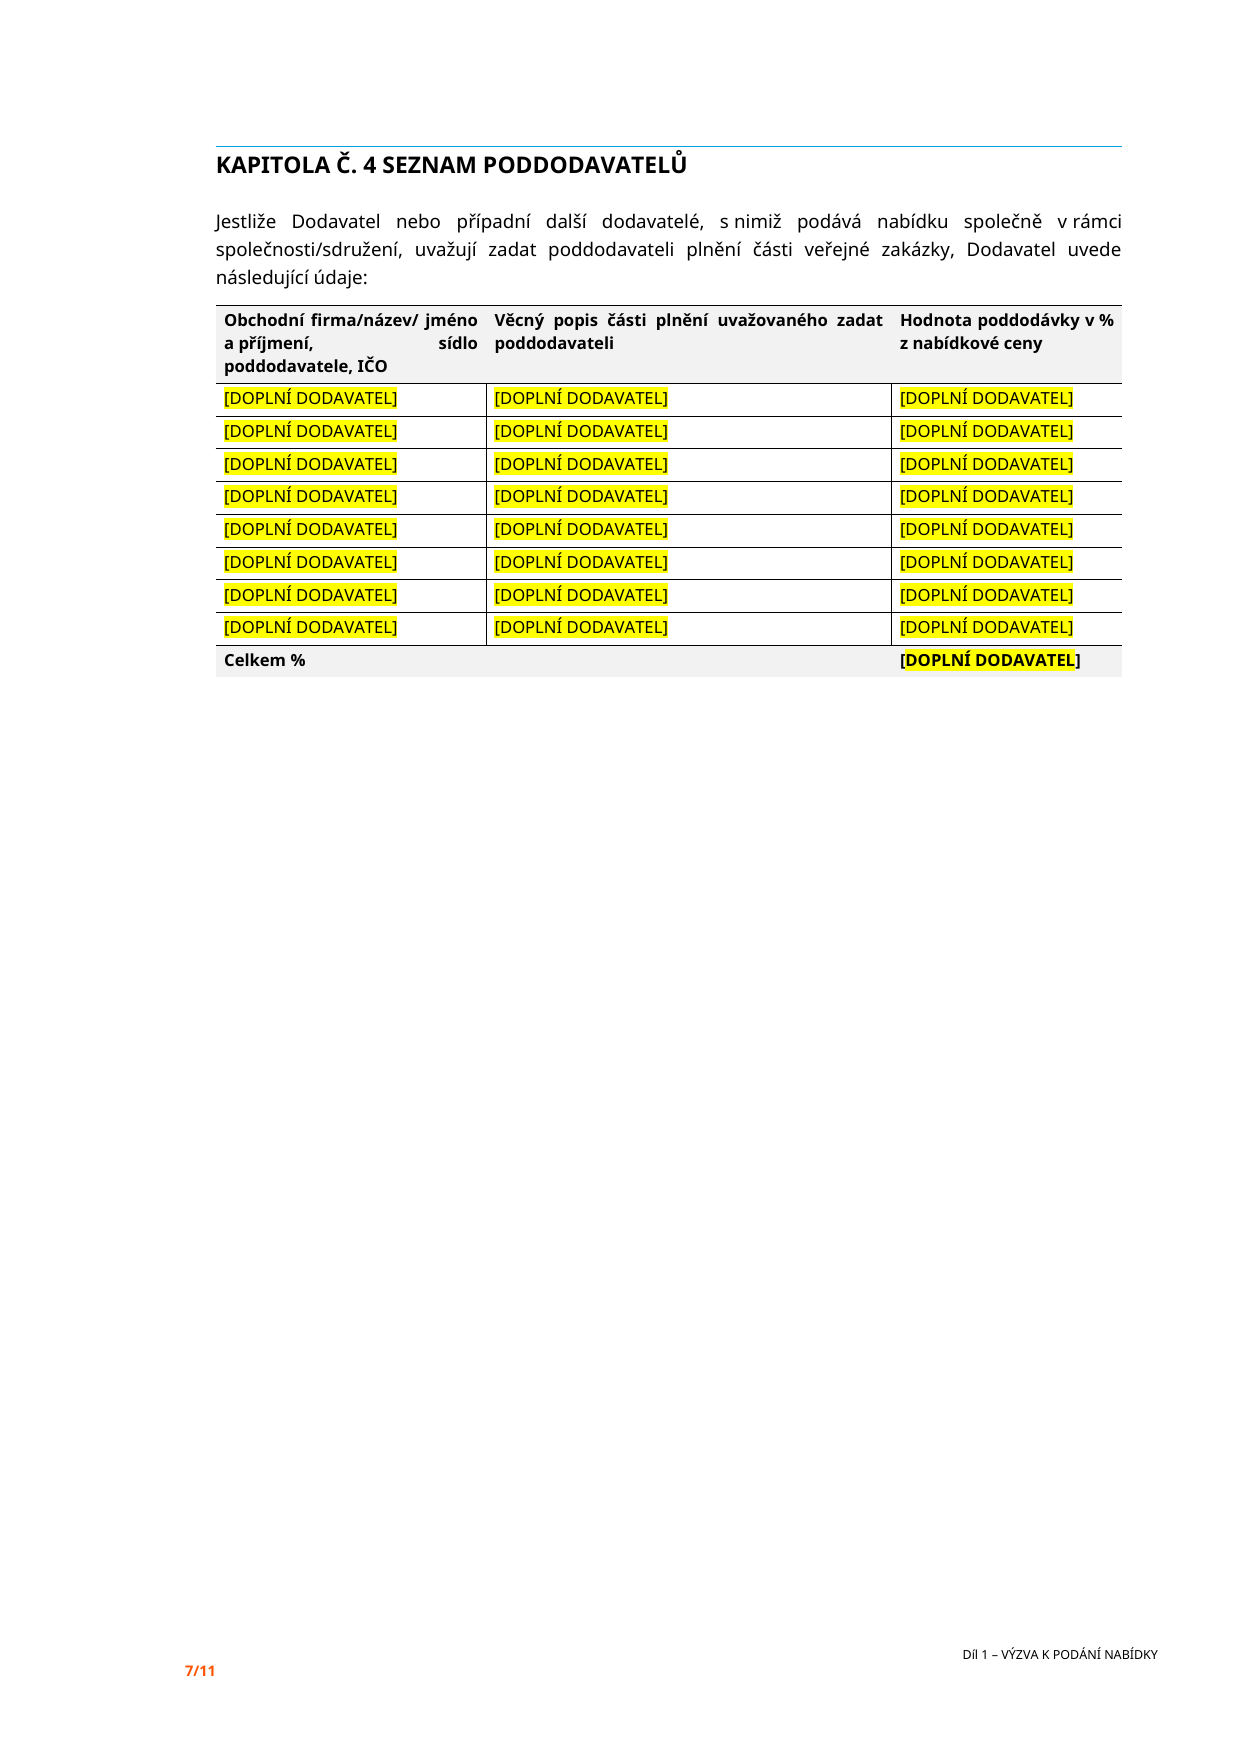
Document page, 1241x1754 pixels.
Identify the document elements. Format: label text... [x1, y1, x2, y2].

table_cell [DOPLNÍ DODAVATEL] [892, 515, 1122, 546]
table_cell [DOPLNÍ DODAVATEL] [216, 580, 486, 612]
table_cell [486, 646, 891, 677]
table_cell [DOPLNÍ DODAVATEL] [487, 580, 891, 612]
table_cell [DOPLNÍ DODAVATEL] [216, 384, 486, 416]
table_cell [DOPLNÍ DODAVATEL] [487, 417, 891, 448]
table_cell [DOPLNÍ DODAVATEL] [892, 580, 1122, 612]
table_header Hodnota poddodávky v % z nabídkové ceny [891, 306, 1122, 383]
table_cell [DOPLNÍ DODAVATEL] [487, 449, 891, 481]
table_cell [DOPLNÍ DODAVATEL] [892, 384, 1122, 416]
table_cell [DOPLNÍ DODAVATEL] [487, 548, 891, 579]
table_header Věcný popis části plnění uvažovaného zadat poddodavateli [486, 306, 891, 383]
text Jestliže Dodavatel nebo případní další dodavatelé, s nimiž podává nabídku společně v rámci společnosti/sdružení, uvažují zadat poddodavateli plnění části veřejné zakázky, Dodavatel uvede následující údaje: [216, 208, 1122, 290]
table_cell [DOPLNÍ DODAVATEL] [892, 417, 1122, 448]
table_header Obchodní firma/název/ jméno a příjmení, sídlo poddodavatele, IČO [216, 306, 486, 383]
table_cell [DOPLNÍ DODAVATEL] [216, 515, 486, 546]
table_cell [DOPLNÍ DODAVATEL] [216, 613, 486, 644]
table_cell [DOPLNÍ DODAVATEL] [487, 613, 891, 644]
table_cell [DOPLNÍ DODAVATEL] [891, 646, 1122, 677]
table_cell [DOPLNÍ DODAVATEL] [216, 417, 486, 448]
table_cell [DOPLNÍ DODAVATEL] [892, 548, 1122, 579]
table_cell [DOPLNÍ DODAVATEL] [216, 449, 486, 481]
table_cell Celkem % [216, 646, 486, 677]
table_cell [DOPLNÍ DODAVATEL] [487, 515, 891, 546]
table_cell [DOPLNÍ DODAVATEL] [892, 482, 1122, 514]
table_cell [DOPLNÍ DODAVATEL] [892, 449, 1122, 481]
text Kapitola č. 4 Seznam poddodavatelů [216, 147, 1122, 180]
table_cell [DOPLNÍ DODAVATEL] [487, 384, 891, 416]
table_cell [DOPLNÍ DODAVATEL] [892, 613, 1122, 644]
table_cell [DOPLNÍ DODAVATEL] [487, 482, 891, 514]
table_cell [DOPLNÍ DODAVATEL] [216, 482, 486, 514]
table_cell [DOPLNÍ DODAVATEL] [216, 548, 486, 579]
